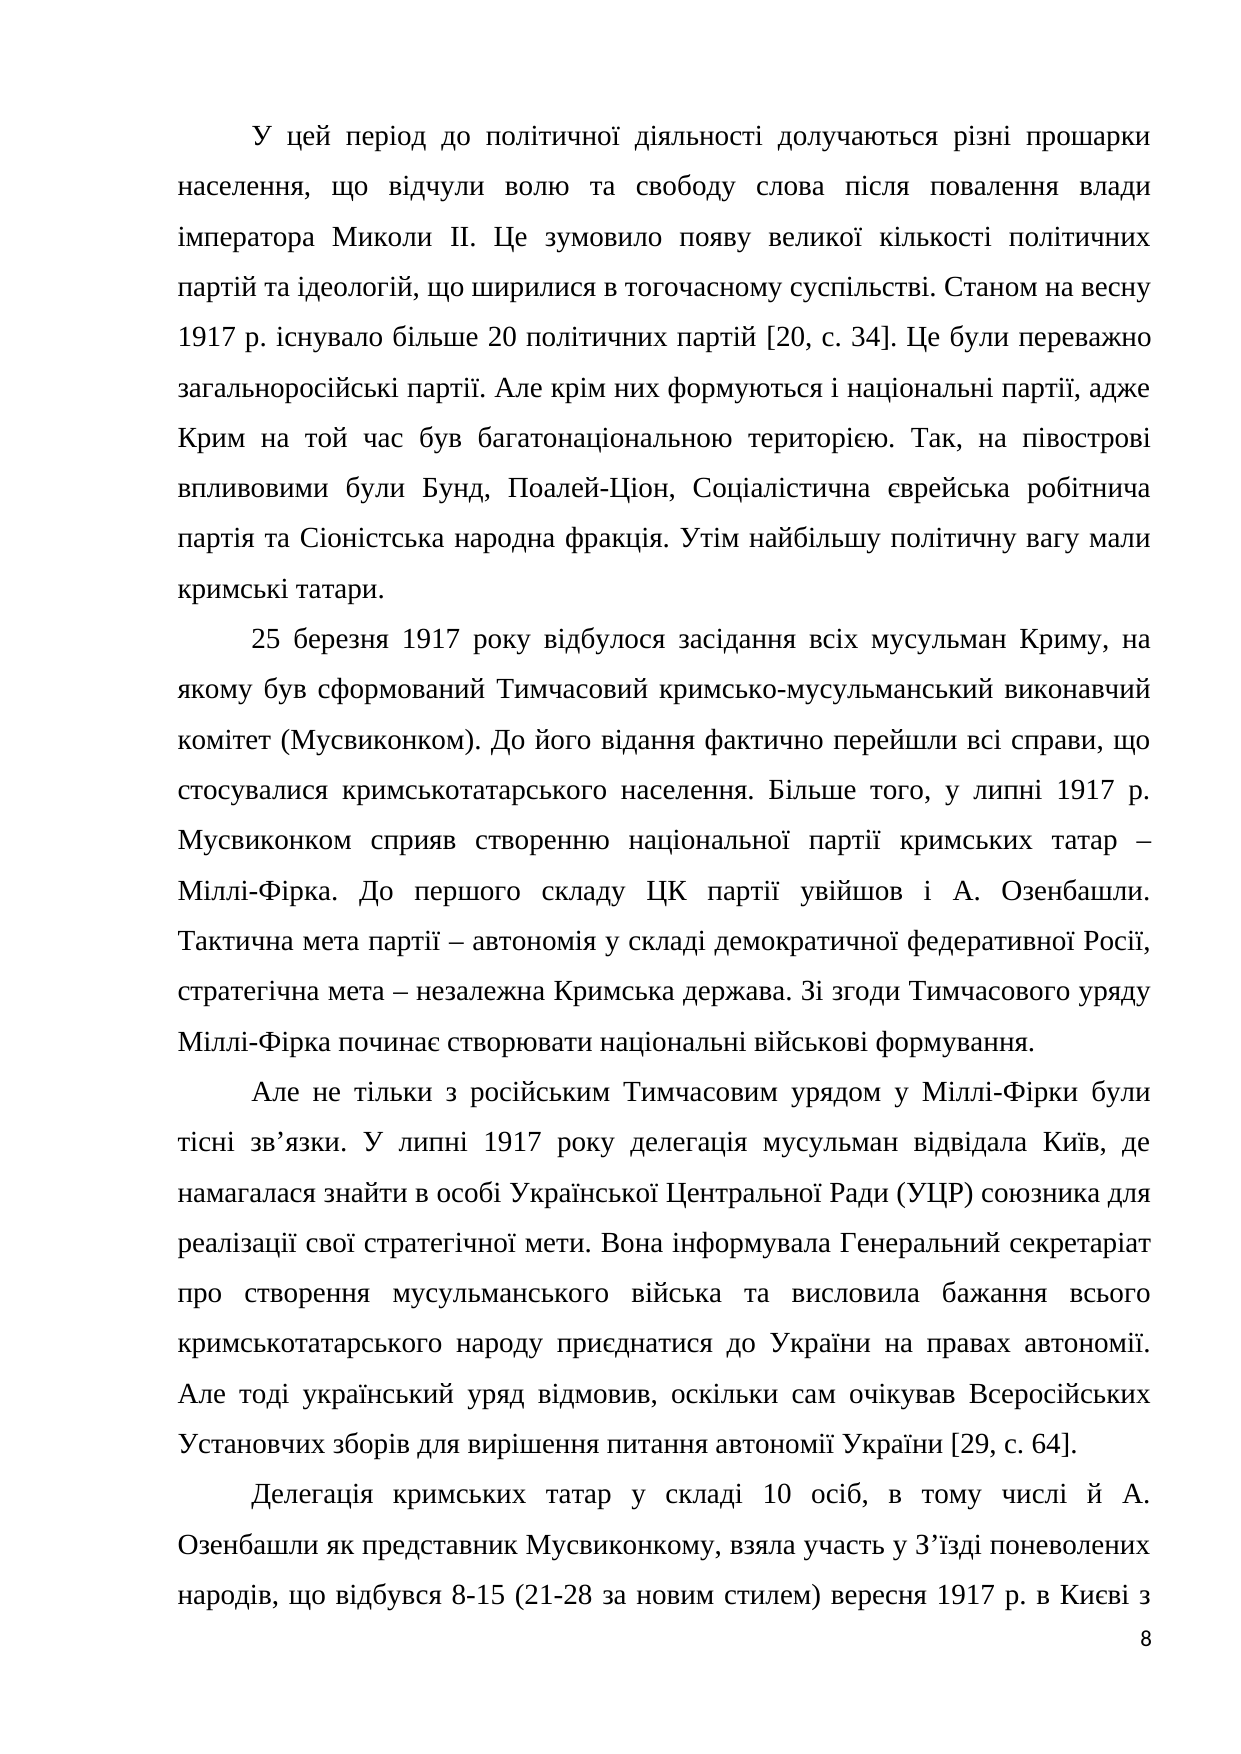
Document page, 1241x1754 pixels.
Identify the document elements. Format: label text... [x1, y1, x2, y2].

text 25 березня 1917 року відбулося засідання всіх мусульман Криму, на якому був сформований Тимчасовий кримсько-мусульманський виконавчий комітет (Мусвиконком). До його відання фактично перейшли всі справи, що стосувалися кримськотатарського населення. Більше того, у липні 1917 р. Мусвиконком сприяв створенню національної партії кримських татар – Міллі-Фірка. До першого складу ЦК партії увійшов і А. Озенбашли. Тактична мета партії – автономія у складі демократичної федеративної Росії, стратегічна мета – незалежна Кримська держава. Зі згоди Тимчасового уряду Міллі-Фірка починає створювати національні військові формування. [177, 621, 1152, 1057]
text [177, 1477, 1152, 1611]
text У цей період до політичної діяльності долучаються різні прошарки населення, що відчули волю та свободу слова після повалення влади імператора Миколи II. Це зумовило появу великої кількості політичних партій та ідеологій, що ширилися в тогочасному суспільстві. Станом на весну 1917 р. існувало більше 20 політичних партій [20, с. 34]. Це були переважно загальноросійські партії. Але крім них формуються і національні партії, адже Крим на той час був багатонаціональною територією. Так, на півострові впливовими були Бунд, Поалей-Ціон, Соціалістична єврейська робітнича партія та Сіоністська народна фракція. Утім найбільшу політичну вагу мали кримські татари. [177, 118, 1152, 604]
text Але не тільки з російським Тимчасовим урядом у Міллі-Фірки були тісні зв’язки. У липні 1917 року делегація мусульман відвідала Київ, де намагалася знайти в особі Української Центральної Ради (УЦР) союзника для реалізації свої стратегічної мети. Вона інформувала Генеральний секретаріат про створення мусульманського війська та висловила бажання всього кримськотатарського народу приєднатися до України на правах автономії. Але тоді український уряд відмовив, оскільки сам очікував Всеросійських Установчих зборів для вирішення питання автономії України [29, с. 64]. [177, 1074, 1152, 1460]
